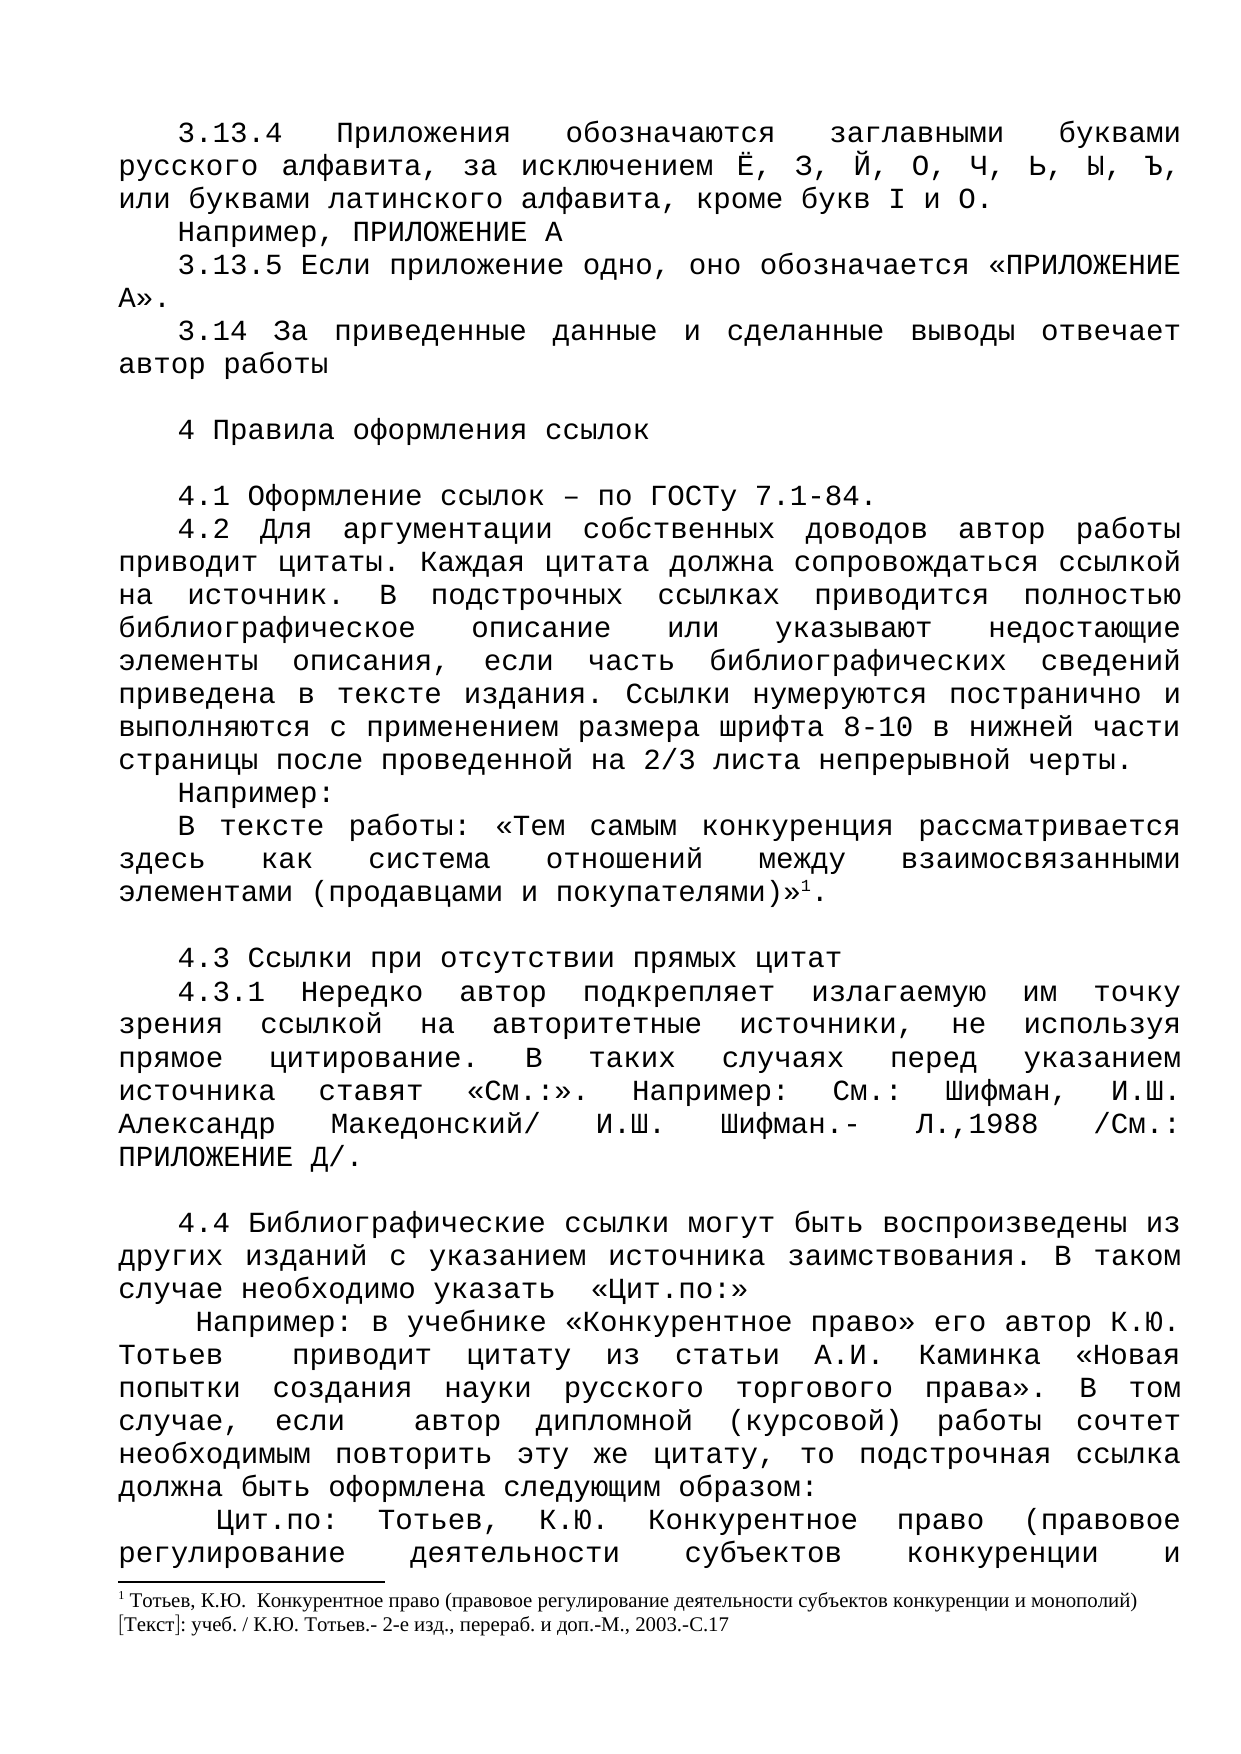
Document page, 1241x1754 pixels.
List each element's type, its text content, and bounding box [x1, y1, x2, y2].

text 4 Правила оформления ссылок [118, 415, 1181, 448]
text 3.14 За приведенные данные и сделанные выводы отвечает автор работы [118, 316, 1181, 382]
text Например: в учебнике «Конкурентное право» его автор К.Ю. Тотьев приводит цитату из статьи А.И. Каминка «Новая попытки создания науки русского торгового права». В том случае, если автор дипломной (курсовой) работы сочтет необходимым повторить эту же цитату, то подстрочная ссылка должна быть оформлена следующим образом: [118, 1307, 1181, 1505]
text 4.3 Ссылки при отсутствии прямых цитат [118, 944, 1181, 977]
text 4.2 Для аргументации собственных доводов автор работы приводит цитаты. Каждая цитата должна сопровождаться ссылкой на источник. В подстрочных ссылках приводится полностью библиографическое описание или указывают недостающие элементы описания, если часть библиографических сведений приведена в тексте издания. Ссылки нумеруются постранично и выполняются с применением размера шрифта 8-10 в нижней части страницы после проведенной на 2/3 листа непрерывной черты. [118, 514, 1181, 778]
text 4.4 Библиографические ссылки могут быть воспроизведены из других изданий с указанием источника заимствования. В таком случае необходимо указать «Цит.по:» [118, 1208, 1181, 1307]
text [118, 1505, 1181, 1571]
text 3.13.5 Если приложение одно, оно обозначается «ПРИЛОЖЕНИЕ А». [118, 250, 1181, 316]
text 3.13.4 Приложения обозначаются заглавными буквами русского алфавита, за исключением Ё, З, Й, О, Ч, Ь, Ы, Ъ, или буквами латинского алфавита, кроме букв I и О. [118, 118, 1181, 217]
text В тексте работы: «Тем самым конкуренция рассматривается здесь как система отношений между взаимосвязанными элементами (продавцами и покупателями)»1. [118, 812, 1181, 911]
text Например: [118, 778, 1181, 812]
text 4.1 Оформление ссылок – по ГОСТу 7.1-84. [118, 481, 1181, 514]
text Например, ПРИЛОЖЕНИЕ А [118, 217, 1181, 250]
text 4.3.1 Нередко автор подкрепляет излагаемую им точку зрения ссылкой на авторитетные источники, не используя прямое цитирование. В таких случаях перед указанием источника ставят «См.:». Например: См.: Шифман, И.Ш. Александр Македонский/ И.Ш. Шифман.- Л.,1988 /См.: ПРИЛОЖЕНИЕ Д/. [118, 977, 1181, 1175]
